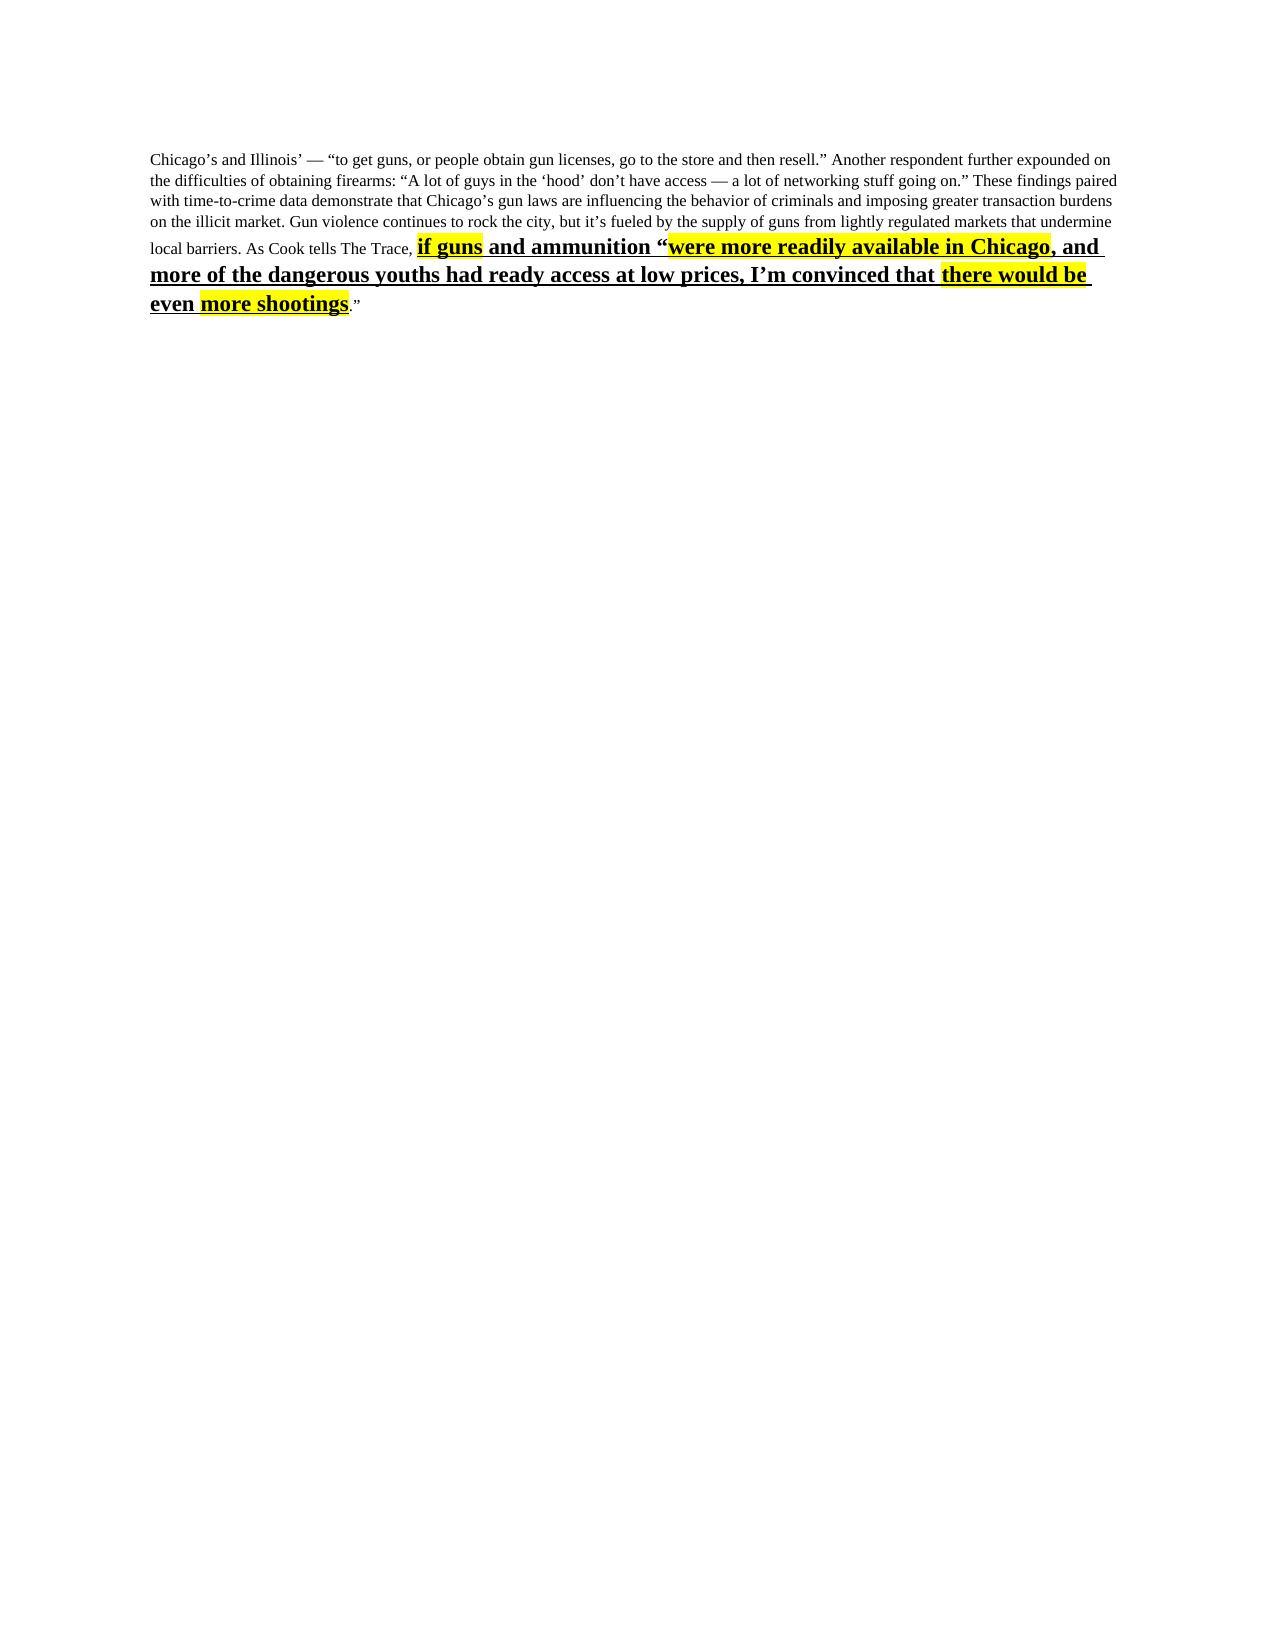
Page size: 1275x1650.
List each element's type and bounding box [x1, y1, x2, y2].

text [150, 150, 1125, 316]
